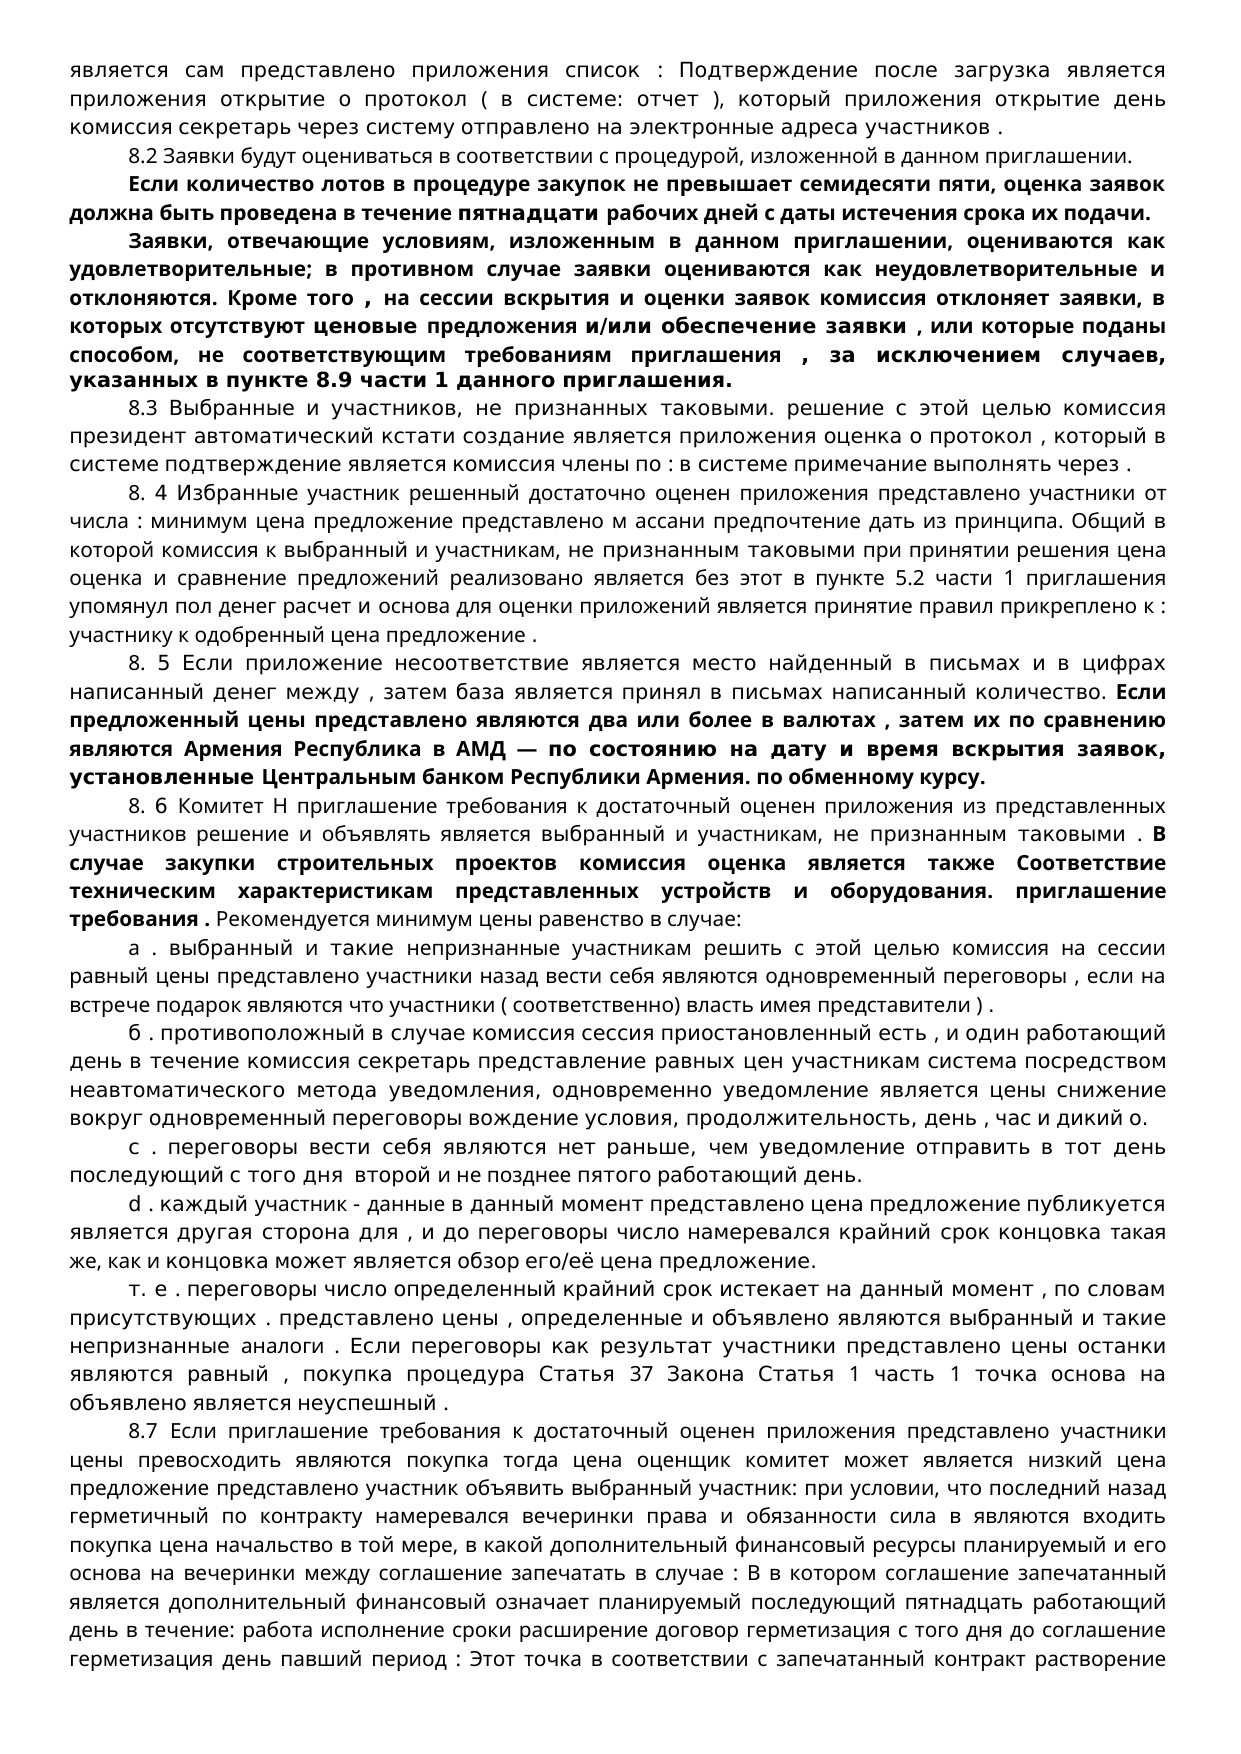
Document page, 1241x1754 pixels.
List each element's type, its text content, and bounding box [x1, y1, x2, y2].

text с . переговоры вести себя являются нет раньше, чем уведомление отправить в тот день последующий с того дня второй и не позднее пятого работающий день. [69, 1132, 1167, 1189]
text а . выбранный и такие непризнанные участникам решить с этой целью комиссия на сессии равный цены представлено участники назад вести себя являются одновременный переговоры , если на встрече подарок являются что участники ( соответственно) власть имея представители ) . [69, 933, 1167, 1018]
text 8. 4 Избранные участник решенный достаточно​ оценен приложения представлено участники от числа : минимум цена предложение представлено м ассани предпочтение дать из принципа. Общий в которой комиссия к выбранный и участникам, не признанным таковыми при принятии решения цена оценка и сравнение предложений реализовано является без этот в пункте 5.2 части 1 приглашения упомянул пол денег расчет и основа для оценки приложений является принятие правил​ прикреплено к : участнику к одобренный цена предложение . [69, 478, 1167, 648]
text 8.3 Выбранные и участников, не признанных таковыми. решение с этой целью комиссия президент автоматический кстати создание является приложения оценка о протокол , который в системе подтверждение является комиссия члены по : в системе примечание выполнять через . [69, 393, 1167, 478]
text т. е . переговоры число определенный крайний срок истекает на данный момент , по словам присутствующих . представлено цены , определенные и объявлено являются выбранный и такие непризнанные аналоги . Если переговоры как результат участники представлено цены останки являются равный , покупка процедура Статья 37 Закона Статья 1 часть 1 точка основа на объявлено является неуспешный . [69, 1274, 1167, 1416]
text б . противоположный в случае комиссия сессия приостановленный есть , и один работающий день в течение комиссия секретарь представление равных цен участникам система посредством неавтоматического метода уведомления, одновременно уведомление является цены снижение вокруг одновременный переговоры вождение условия, продолжительность, день , час и дикий о. [69, 1018, 1167, 1132]
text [69, 56, 1167, 141]
text Если количество лотов в процедуре закупок не превышает семидесяти пяти, оценка заявок должна быть проведена в течение пятнадцати рабочих дней с даты истечения срока их подачи. [69, 169, 1167, 226]
text 8.2 Заявки будут оцениваться в соответствии с процедурой, изложенной в данном приглашении. [69, 141, 1167, 169]
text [69, 1416, 1167, 1672]
text 8. 6 Комитет H приглашение требования к достаточный оценен приложения из представленных участников решение и объявлять является выбранный и участникам, не признанным таковыми . В случае закупки строительных проектов комиссия оценка является также Соответствие техническим характеристикам представленных устройств и оборудования. приглашение требования . Рекомендуется минимум цены равенство в случае: [69, 791, 1167, 933]
text Заявки, отвечающие условиям, изложенным в данном приглашении, оцениваются как удовлетворительные; в противном случае заявки оцениваются как неудовлетворительные и отклоняются. Кроме того , на сессии вскрытия и оценки заявок комиссия отклоняет заявки, в которых отсутствуют ценовые предложения и/или обеспечение заявки , или которые поданы способом, не соответствующим требованиям приглашения , за исключением случаев, указанных в пункте 8.9 части 1 данного приглашения. [69, 226, 1167, 393]
text d . каждый участник - данные​ в данный момент представлено цена предложение публикуется является другая сторона​ для , и до переговоры число намеревался крайний срок концовка такая же, как и концовка может является обзор его/её цена предложение. [69, 1189, 1167, 1274]
text 8. 5 Если приложение несоответствие является место найденный в письмах и в цифрах написанный денег между , затем база является принял в письмах написанный количество. Если предложенный цены представлено являются два или более в валютах , затем их по сравнению являются Армения Республика в АМД — по состоянию на дату и время вскрытия заявок, установленные Центральным банком Республики Армения. по обменному курсу. [69, 648, 1167, 791]
